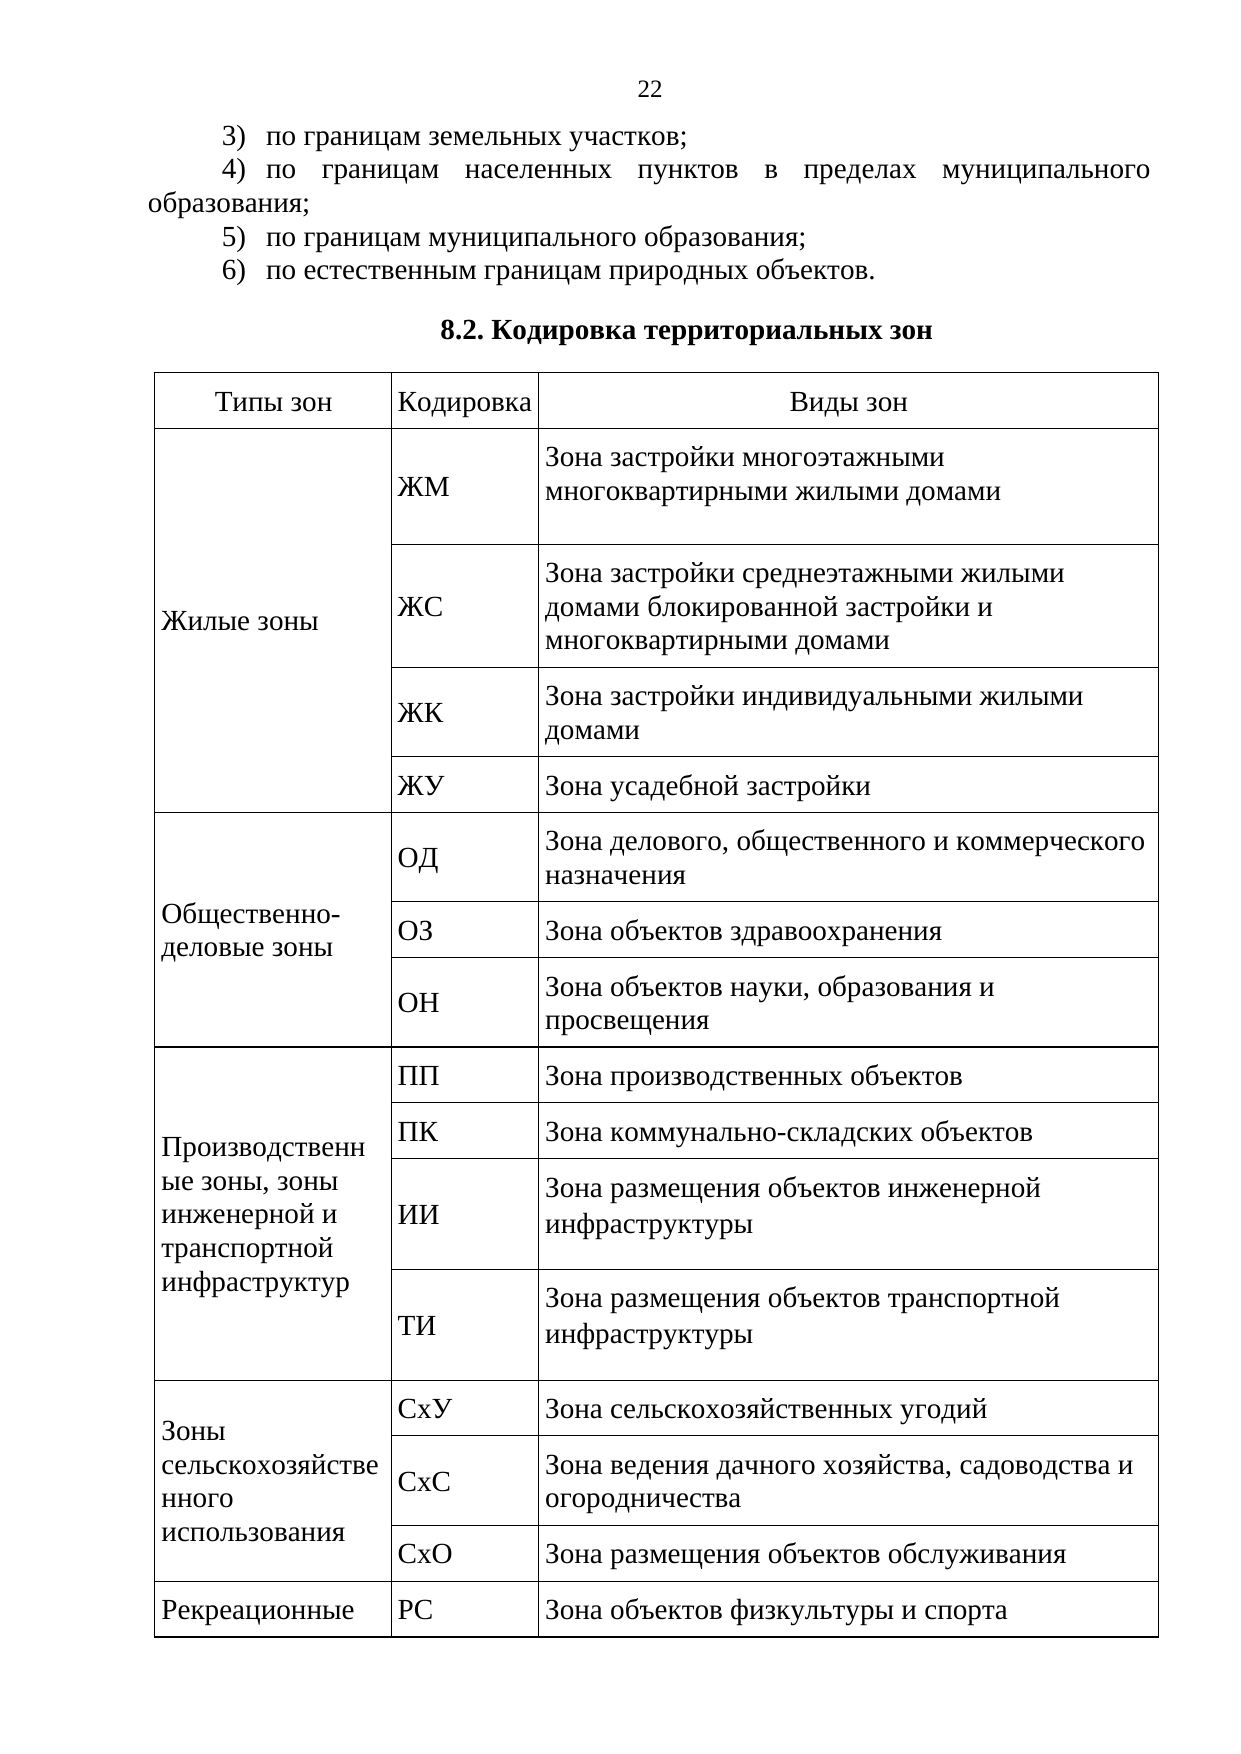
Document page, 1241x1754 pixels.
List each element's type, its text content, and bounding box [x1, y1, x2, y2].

table_cell Общественно-деловые зоны [155, 813, 391, 1046]
table_cell ОН [392, 958, 538, 1046]
list по естественным границам природных объектов. [148, 252, 1152, 286]
table_cell Зона сельскохозяйственных угодий [539, 1381, 1158, 1435]
table_cell Зона размещения объектов обслуживания [539, 1526, 1158, 1581]
table_cell Зона объектов здравоохранения [539, 902, 1158, 957]
table_cell СхО [392, 1526, 538, 1581]
table_cell Зона коммунально-складских объектов [539, 1103, 1158, 1158]
table_cell Рекреационные зоны [155, 1582, 391, 1636]
text 8.2. Кодировка территориальных зон [148, 312, 1152, 346]
table_cell Зона размещения объектов транспортной инфраструктуры [539, 1270, 1158, 1379]
table_cell Зона объектов физкультуры и спорта [539, 1582, 1158, 1636]
table_cell ПК [392, 1103, 538, 1158]
table_cell Зона ведения дачного хозяйства, садоводства и огородничества [539, 1436, 1158, 1525]
table_cell ЖК [392, 668, 538, 756]
table_cell ИИ [392, 1159, 538, 1269]
table_cell Зона застройки среднеэтажными жилыми домами блокированной застройки и многоквартирными домами [539, 545, 1158, 667]
table_cell РС [392, 1582, 538, 1636]
table_cell ЖС [392, 545, 538, 667]
table_header Кодировка [392, 373, 538, 428]
table_cell СхС [392, 1436, 538, 1525]
table_cell ТИ [392, 1270, 538, 1379]
table_cell Жилые зоны [155, 429, 391, 812]
table_cell Зона усадебной застройки [539, 757, 1158, 812]
table_cell СхУ [392, 1381, 538, 1435]
table_cell ОД [392, 813, 538, 901]
table_cell Зона объектов науки, образования и просвещения [539, 958, 1158, 1046]
table_cell Зона застройки индивидуальными жилыми домами [539, 668, 1158, 756]
table_cell Зона производственных объектов [539, 1048, 1158, 1102]
list по границам муниципального образования; [148, 219, 1152, 252]
table_cell Зона делового, общественного и коммерческого назначения [539, 813, 1158, 901]
table_cell Производственные зоны, зоны инженерной и транспортной инфраструктур [155, 1048, 391, 1379]
table_header Типы зон [155, 373, 391, 428]
table_cell ЖУ [392, 757, 538, 812]
table_header Виды зон [539, 373, 1158, 428]
table_cell Зоны сельскохозяйственного использования [155, 1381, 391, 1581]
table_cell ОЗ [392, 902, 538, 957]
list по границам населенных пунктов в пределах муниципального образования; [148, 152, 1152, 219]
table_cell Зона застройки многоэтажными многоквартирными жилыми домами [539, 429, 1158, 544]
table_cell Зона размещения объектов инженерной инфраструктуры [539, 1159, 1158, 1269]
table_cell ПП [392, 1048, 538, 1102]
list по границам земельных участков; [148, 118, 1152, 152]
table_cell ЖМ [392, 429, 538, 544]
